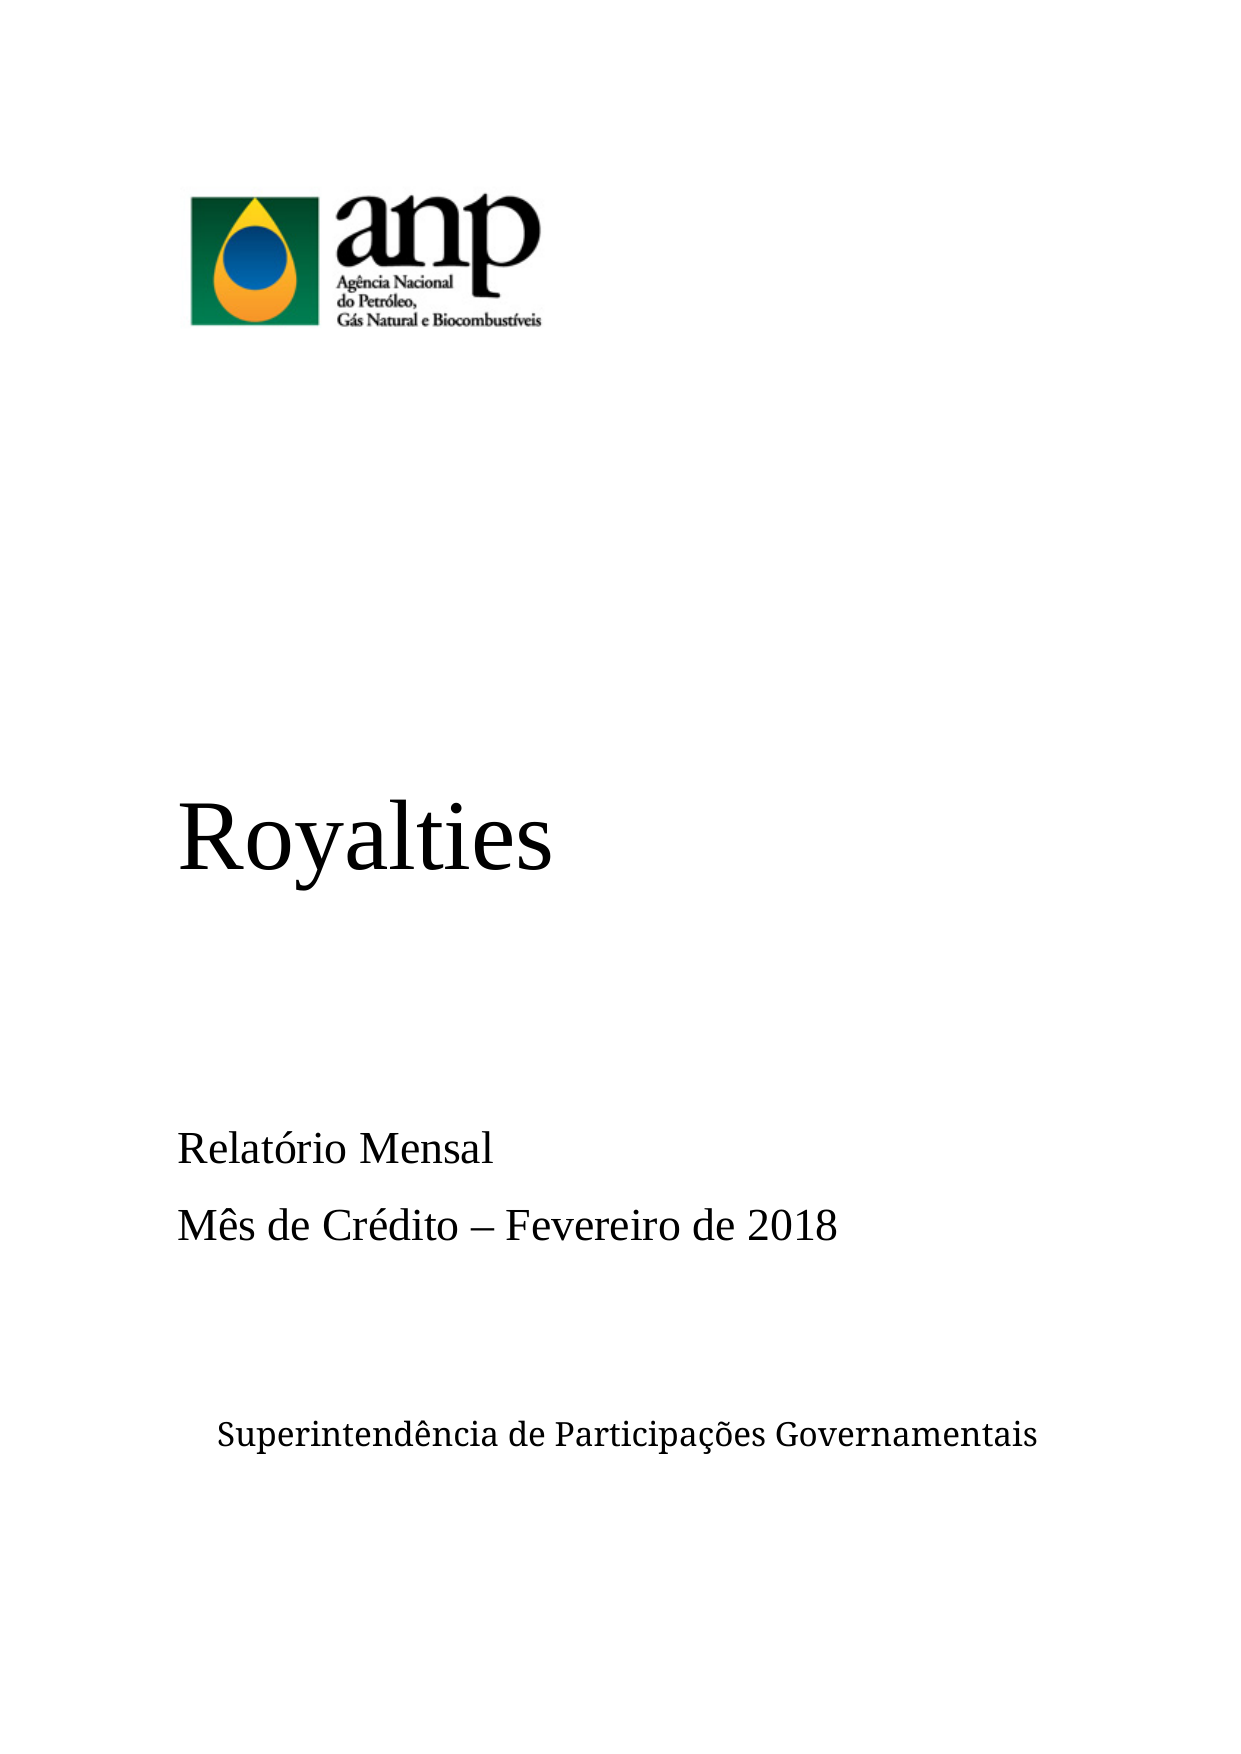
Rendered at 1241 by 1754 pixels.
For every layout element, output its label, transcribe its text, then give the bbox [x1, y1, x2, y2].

text Royalties [177, 776, 1078, 891]
picture [169, 176, 566, 349]
text Mês de Crédito – Fevereiro de 2018 [177, 1198, 1078, 1250]
table_header Superintendência de Participações Governamentais [177, 1274, 1078, 1456]
text Relatório Mensal [177, 1121, 1078, 1173]
